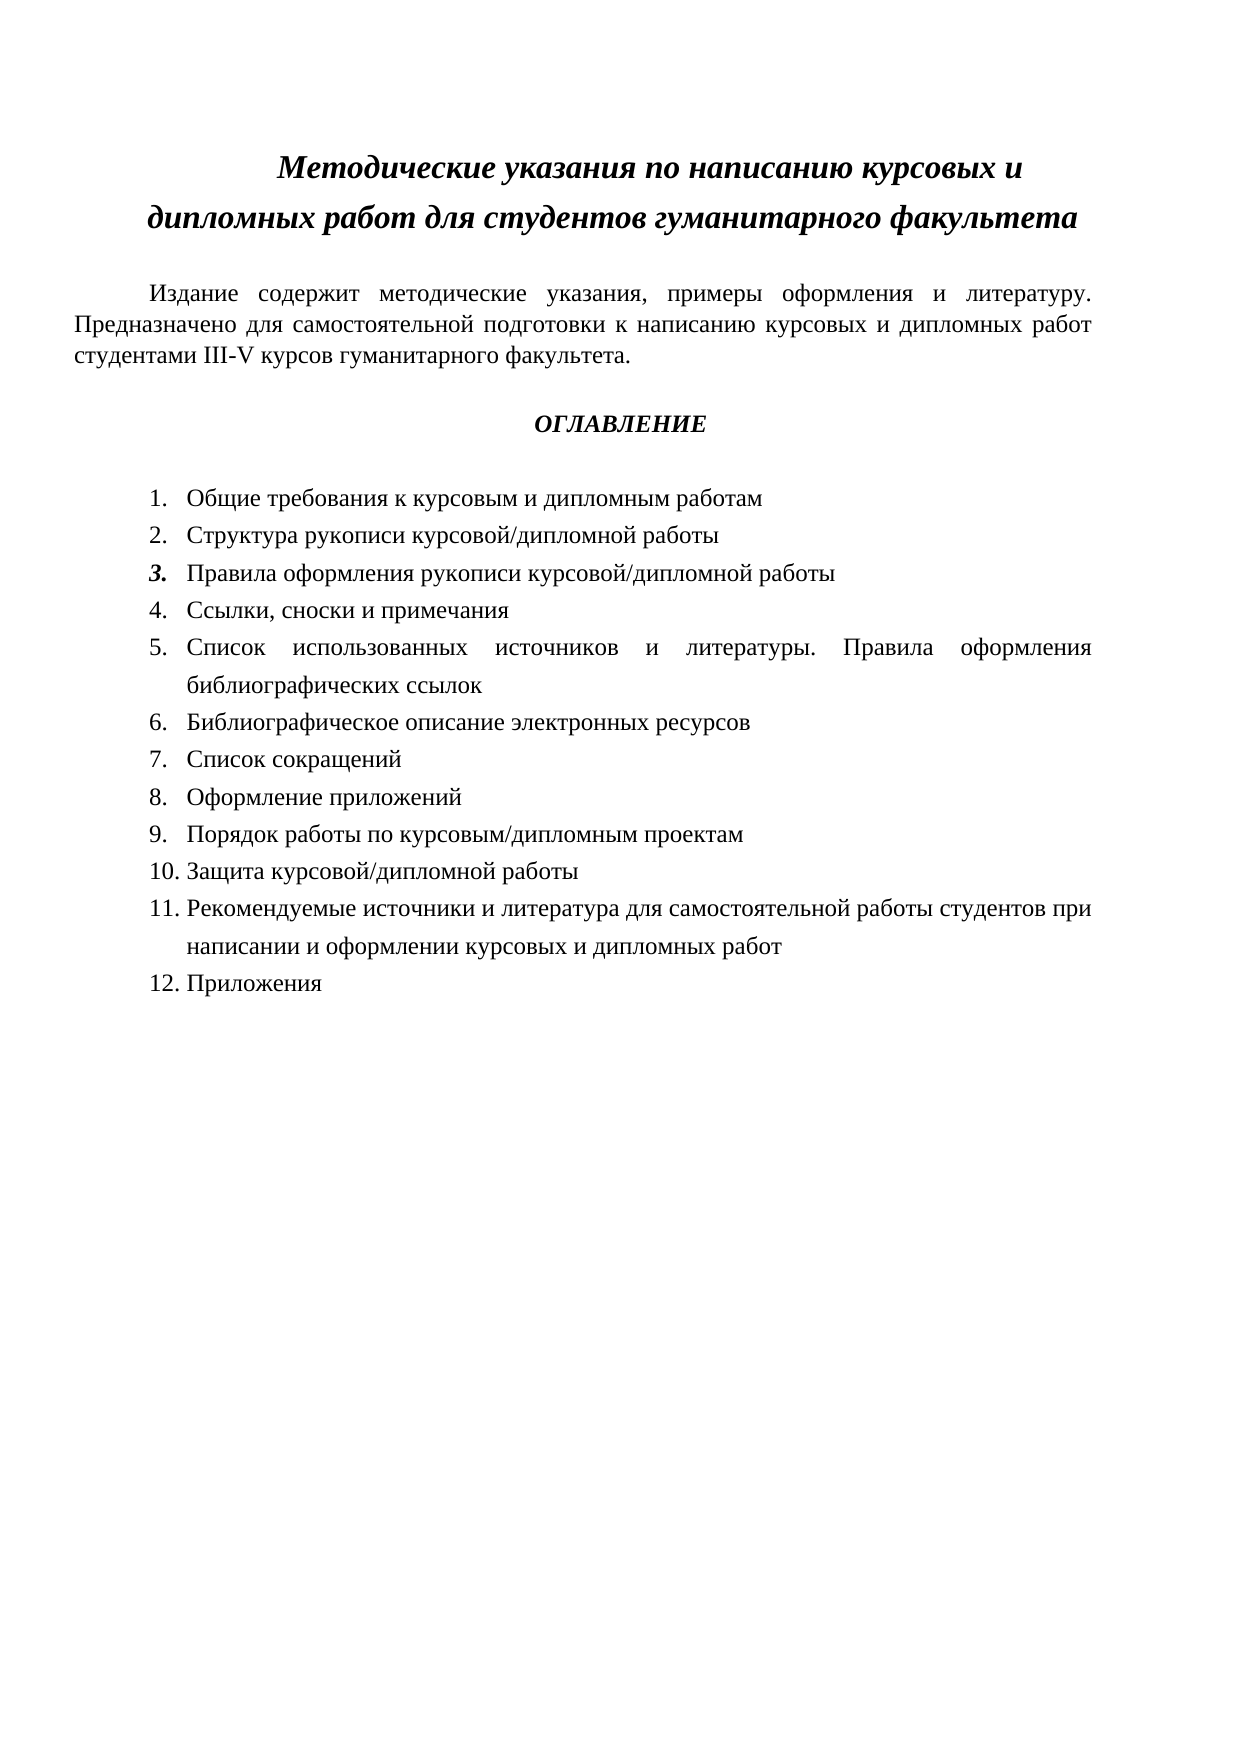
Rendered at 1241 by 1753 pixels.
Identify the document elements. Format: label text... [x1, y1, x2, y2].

list Защита курсовой/дипломной работы [149, 856, 1092, 885]
list Структура рукописи курсовой/дипломной работы [149, 521, 1092, 549]
text Методические указания по написанию курсовых и дипломных работ для студентов гуманитарного факультета [133, 148, 1092, 236]
list Общие требования к курсовым и дипломным работам [149, 483, 1092, 512]
list Порядок работы по курсовым/дипломным проектам [149, 819, 1092, 848]
text ОГЛАВЛЕНИЕ [74, 409, 1092, 437]
list Приложения [149, 968, 1092, 997]
list Ссылки, сноски и примечания [149, 595, 1092, 624]
list Правила оформления рукописи курсовой/дипломной работы [149, 558, 1092, 587]
list Оформление приложений [149, 782, 1092, 810]
list Список использованных источников и литературы. Правила оформления библиографических ссылок [149, 632, 1092, 698]
list Рекомендуемые источники и литература для самостоятельной работы студентов при написании и оформлении курсовых и дипломных работ [149, 893, 1092, 959]
text Издание содержит методические указания, примеры оформления и литературу. Предназначено для самостоятельной подготовки к написанию курсовых и дипломных работ студентами III-V курсов гуманитарного факультета. [74, 278, 1092, 369]
list Библиографическое описание электронных ресурсов [149, 707, 1092, 736]
list Список сокращений [149, 744, 1092, 773]
